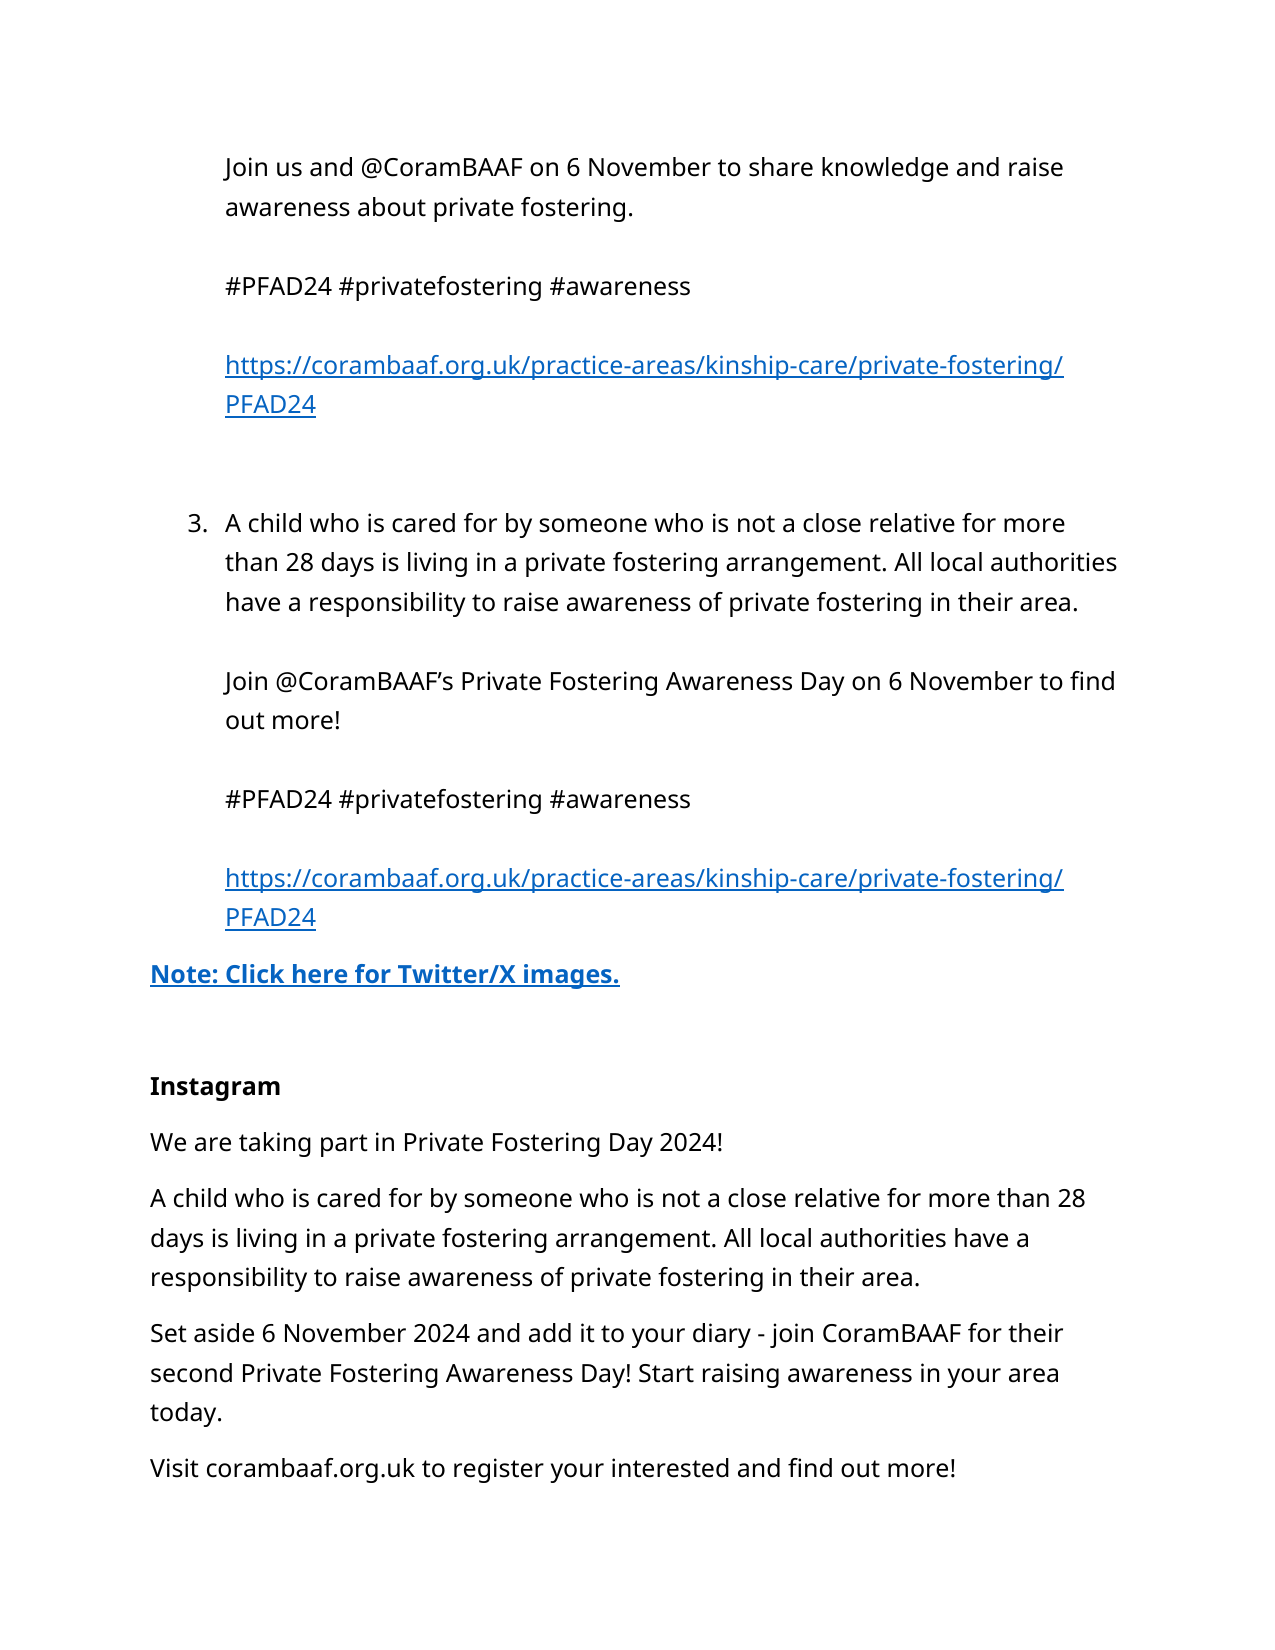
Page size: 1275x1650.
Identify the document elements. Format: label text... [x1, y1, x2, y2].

text Set aside 6 November 2024 and add it to your diary - join CoramBAAF for their second Private Fostering Awareness Day! Start raising awareness in your area today. [150, 1316, 1125, 1429]
list A child who is cared for by someone who is not a close relative for more than 28 days is living in a private fostering arrangement. All local authorities have a responsibility to raise awareness of private fostering in their area. [187, 505, 1125, 618]
text We are taking part in Private Fostering Day 2024! [150, 1125, 1125, 1159]
text Instagram [150, 1068, 1125, 1103]
text A child who is cared for by someone who is not a close relative for more than 28 days is living in a private fostering arrangement. All local authorities have a responsibility to raise awareness of private fostering in their area. [150, 1181, 1125, 1294]
text Note: Click here for Twitter/X images. [150, 956, 1125, 990]
list https://corambaaf.org.uk/practice-areas/kinship-care/private-fostering/PFAD24 [225, 861, 1125, 934]
list Join @CoramBAAF’s Private Fostering Awareness Day on 6 November to find out more! [225, 663, 1125, 737]
text Visit corambaaf.org.uk to register your interested and find out more! [150, 1451, 1125, 1485]
list Join us and @CoramBAAF on 6 November to share knowledge and raise awareness about private fostering. [225, 150, 1125, 223]
list #PFAD24 #privatefostering #awareness [225, 268, 1125, 302]
list #PFAD24 #privatefostering #awareness [225, 782, 1125, 816]
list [225, 347, 1125, 421]
